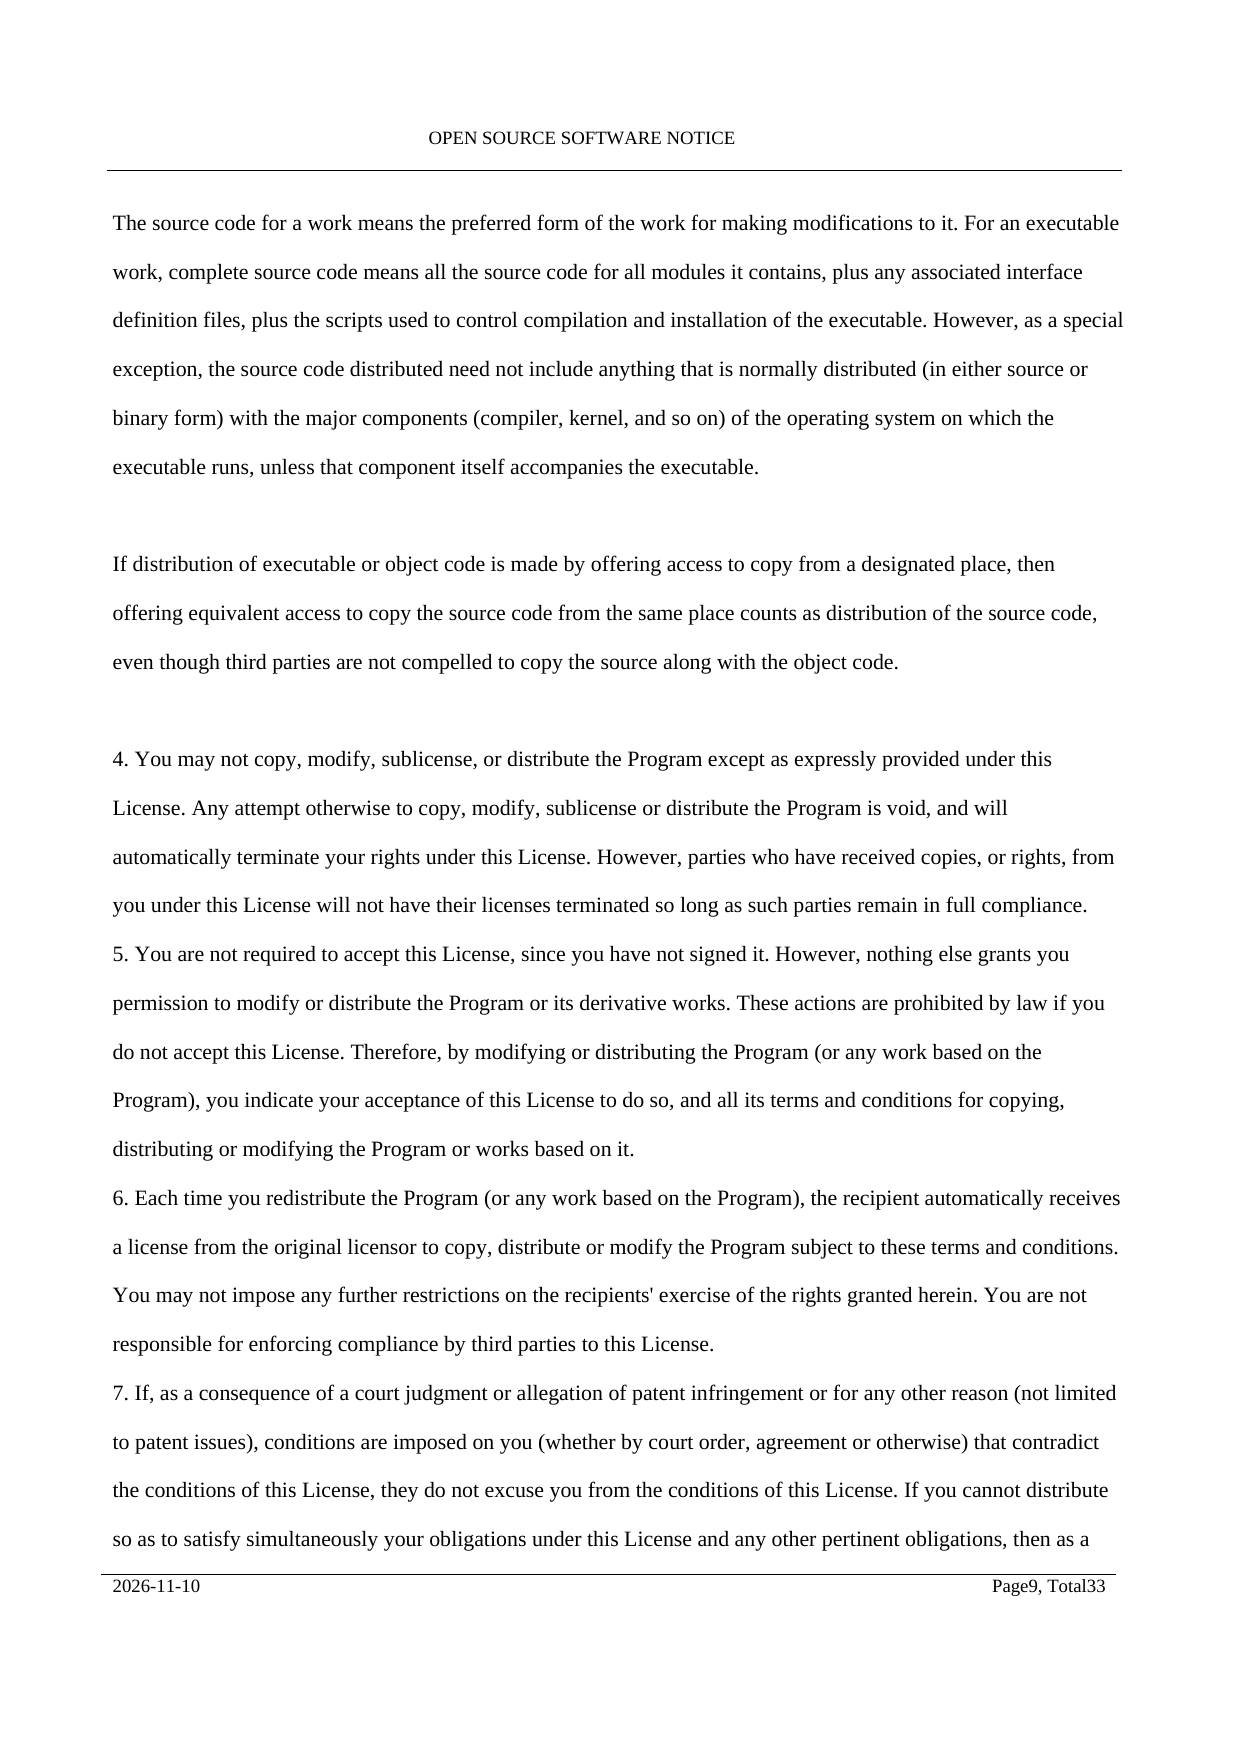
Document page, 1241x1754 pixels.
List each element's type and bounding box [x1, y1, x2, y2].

text [112, 206, 1128, 1555]
